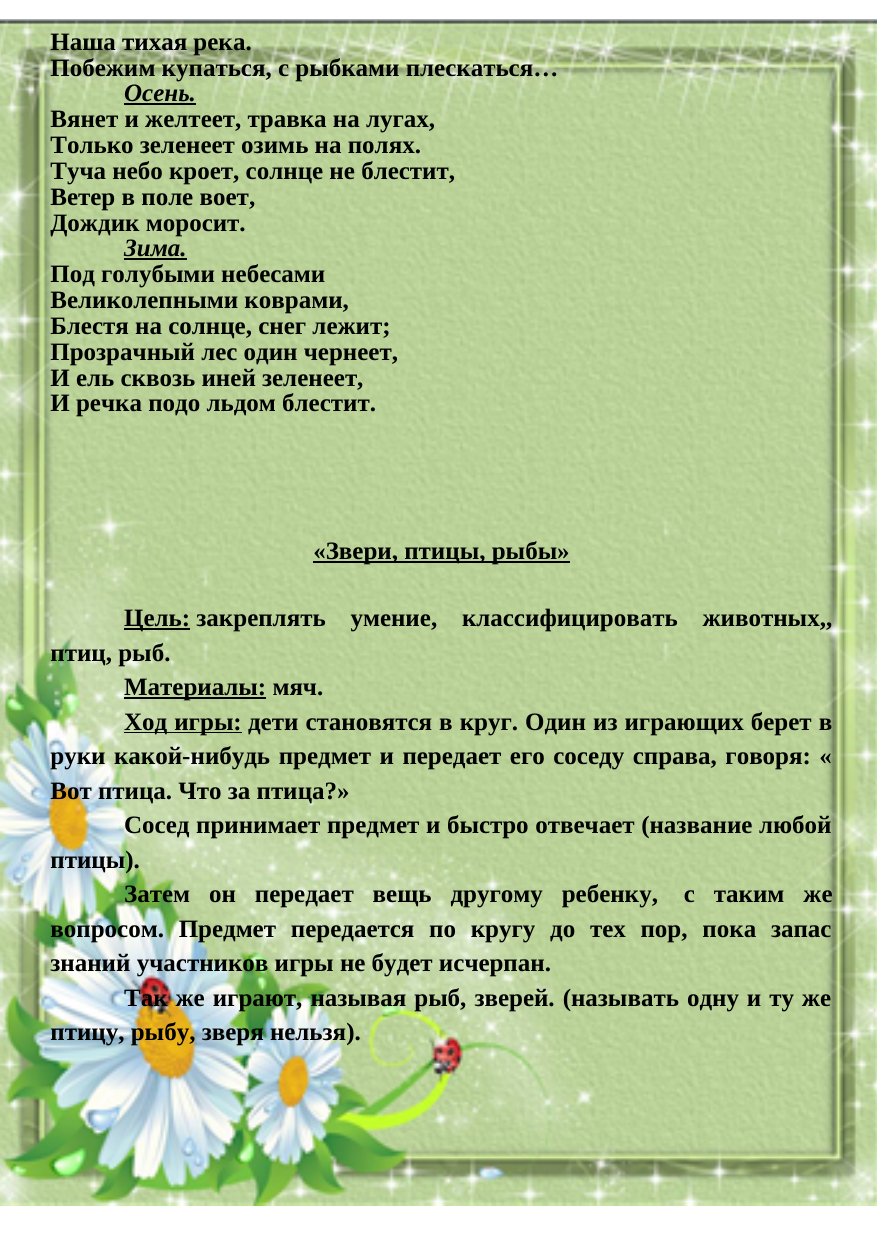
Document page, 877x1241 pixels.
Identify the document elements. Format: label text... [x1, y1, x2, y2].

text Блестя на солнце, снег лежит; [50, 314, 833, 339]
text Затем он передает вещь другому ребенку, с таким же вопросом. Предмет передается по кругу до тех пор, пока запас знаний участников игры не будет исчерпан. [50, 879, 833, 977]
subtitle «Звери, птицы, рыбы» [50, 536, 833, 565]
text Так же играют, называя рыб, зверей. (называть одну и ту же птицу, рыбу, зверя нельзя). [50, 983, 833, 1046]
text Великолепными коврами, [50, 288, 833, 314]
text Вянет и желтеет, травка на лугах, [50, 107, 833, 133]
text Наша тихая река. [50, 29, 833, 55]
picture [0, 19, 877, 1206]
text Прозрачный лес один чернеет, [50, 339, 833, 365]
text Только зеленеет озимь на полях. [50, 133, 833, 159]
text Ход игры: дети становятся в круг. Один из играющих берет в руки какой-нибудь предмет и передает его соседу справа, говоря: « Вот птица. Что за птица?» [50, 707, 833, 805]
text Осень. [50, 81, 833, 107]
text Побежим купаться, с рыбками плескаться… [50, 55, 833, 81]
text Цель: закреплять умение, классифицировать животных,, птиц, рыб. [50, 603, 833, 667]
text Туча небо кроет, солнце не блестит, [50, 159, 833, 184]
text Зима. [50, 236, 833, 262]
text Материалы: мяч. [50, 672, 833, 701]
text Сосед принимает предмет и быстро отвечает (название любой птицы). [50, 810, 833, 874]
text Дождик моросит. [50, 210, 833, 236]
text Ветер в поле воет, [50, 184, 833, 210]
text И ель сквозь иней зеленеет, [50, 365, 833, 391]
text Под голубыми небесами [50, 262, 833, 288]
text И речка подо льдом блестит. [50, 391, 833, 417]
